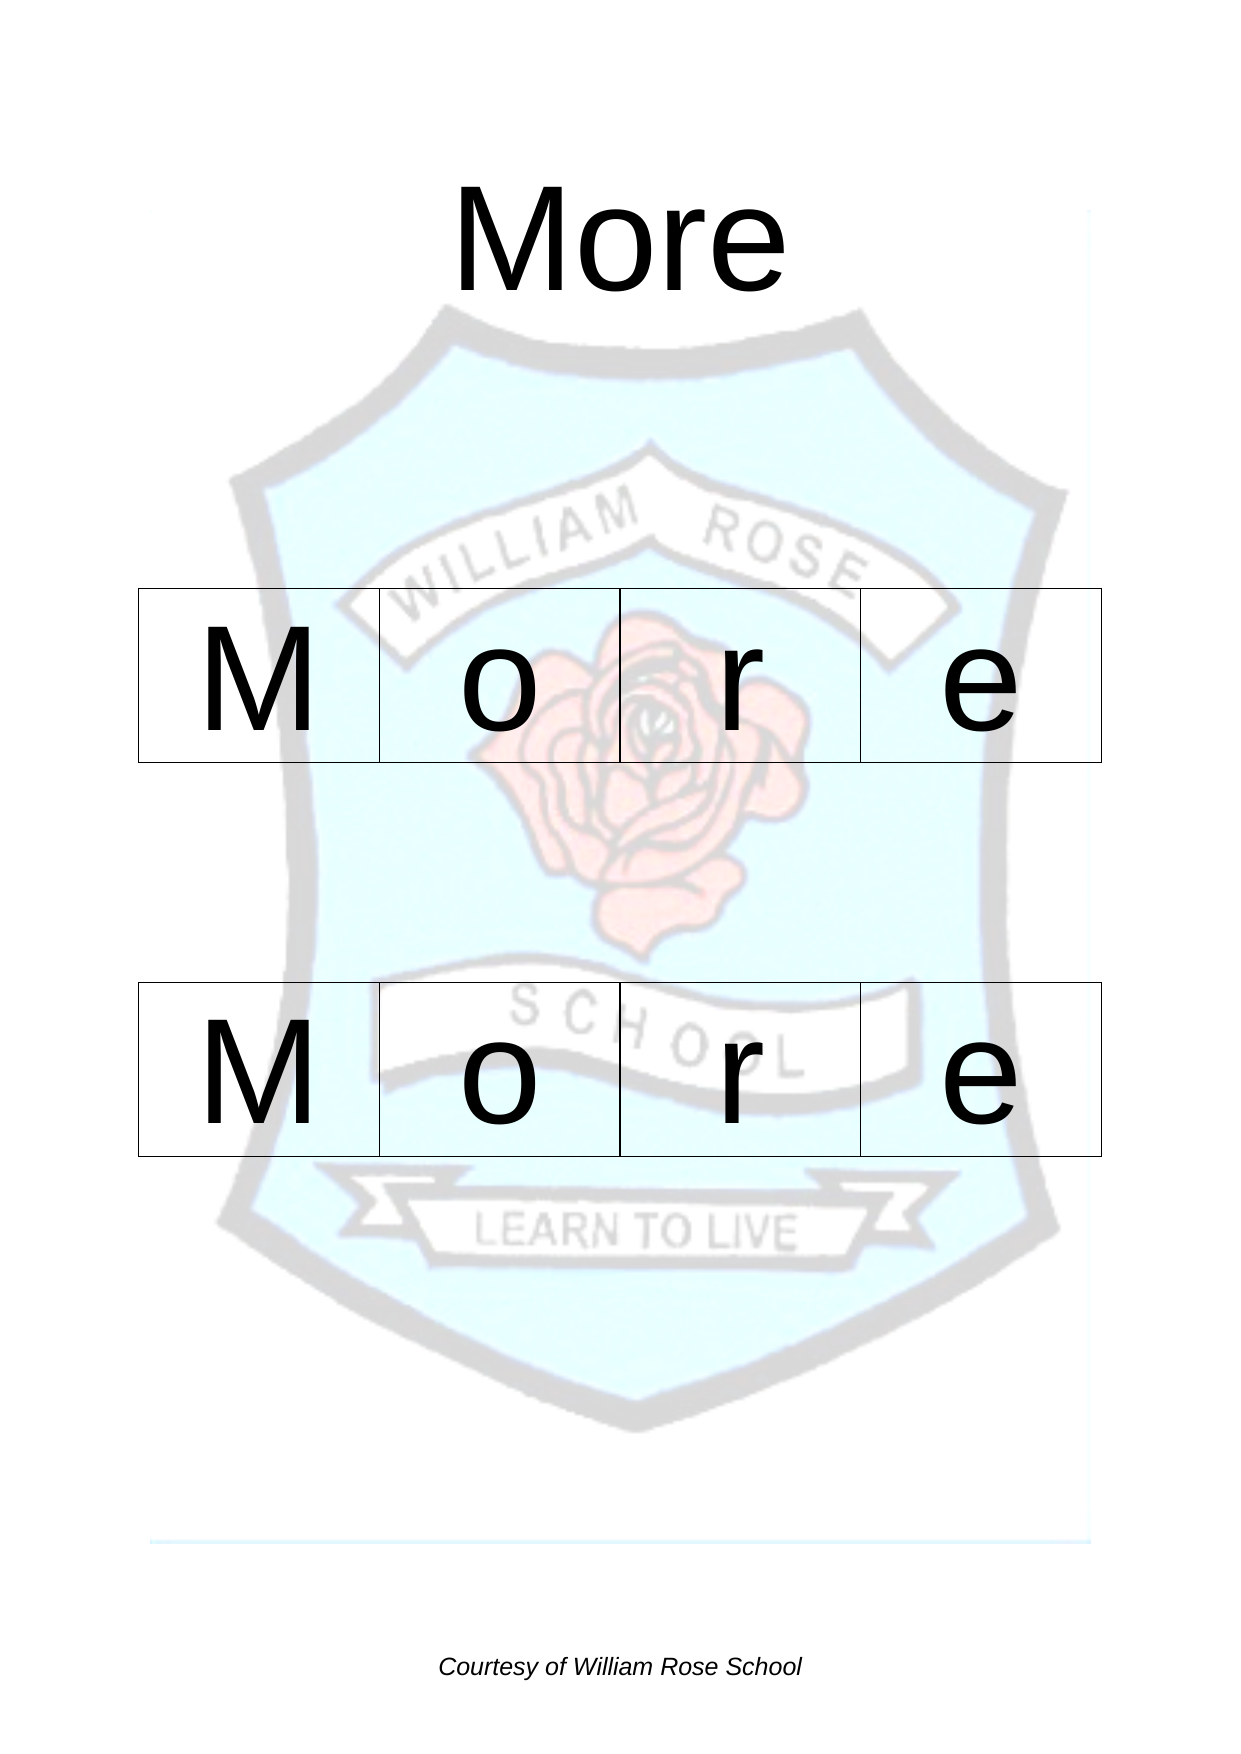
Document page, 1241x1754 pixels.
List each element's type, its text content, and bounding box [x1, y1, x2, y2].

table_header r [621, 589, 860, 762]
table_header r [621, 983, 860, 1156]
table_header o [380, 589, 619, 762]
table_header o [380, 983, 619, 1156]
text More [150, 150, 1090, 322]
table_header e [861, 983, 1101, 1156]
table_header e [861, 589, 1101, 762]
table_header M [139, 589, 379, 762]
table_header M [139, 983, 379, 1156]
